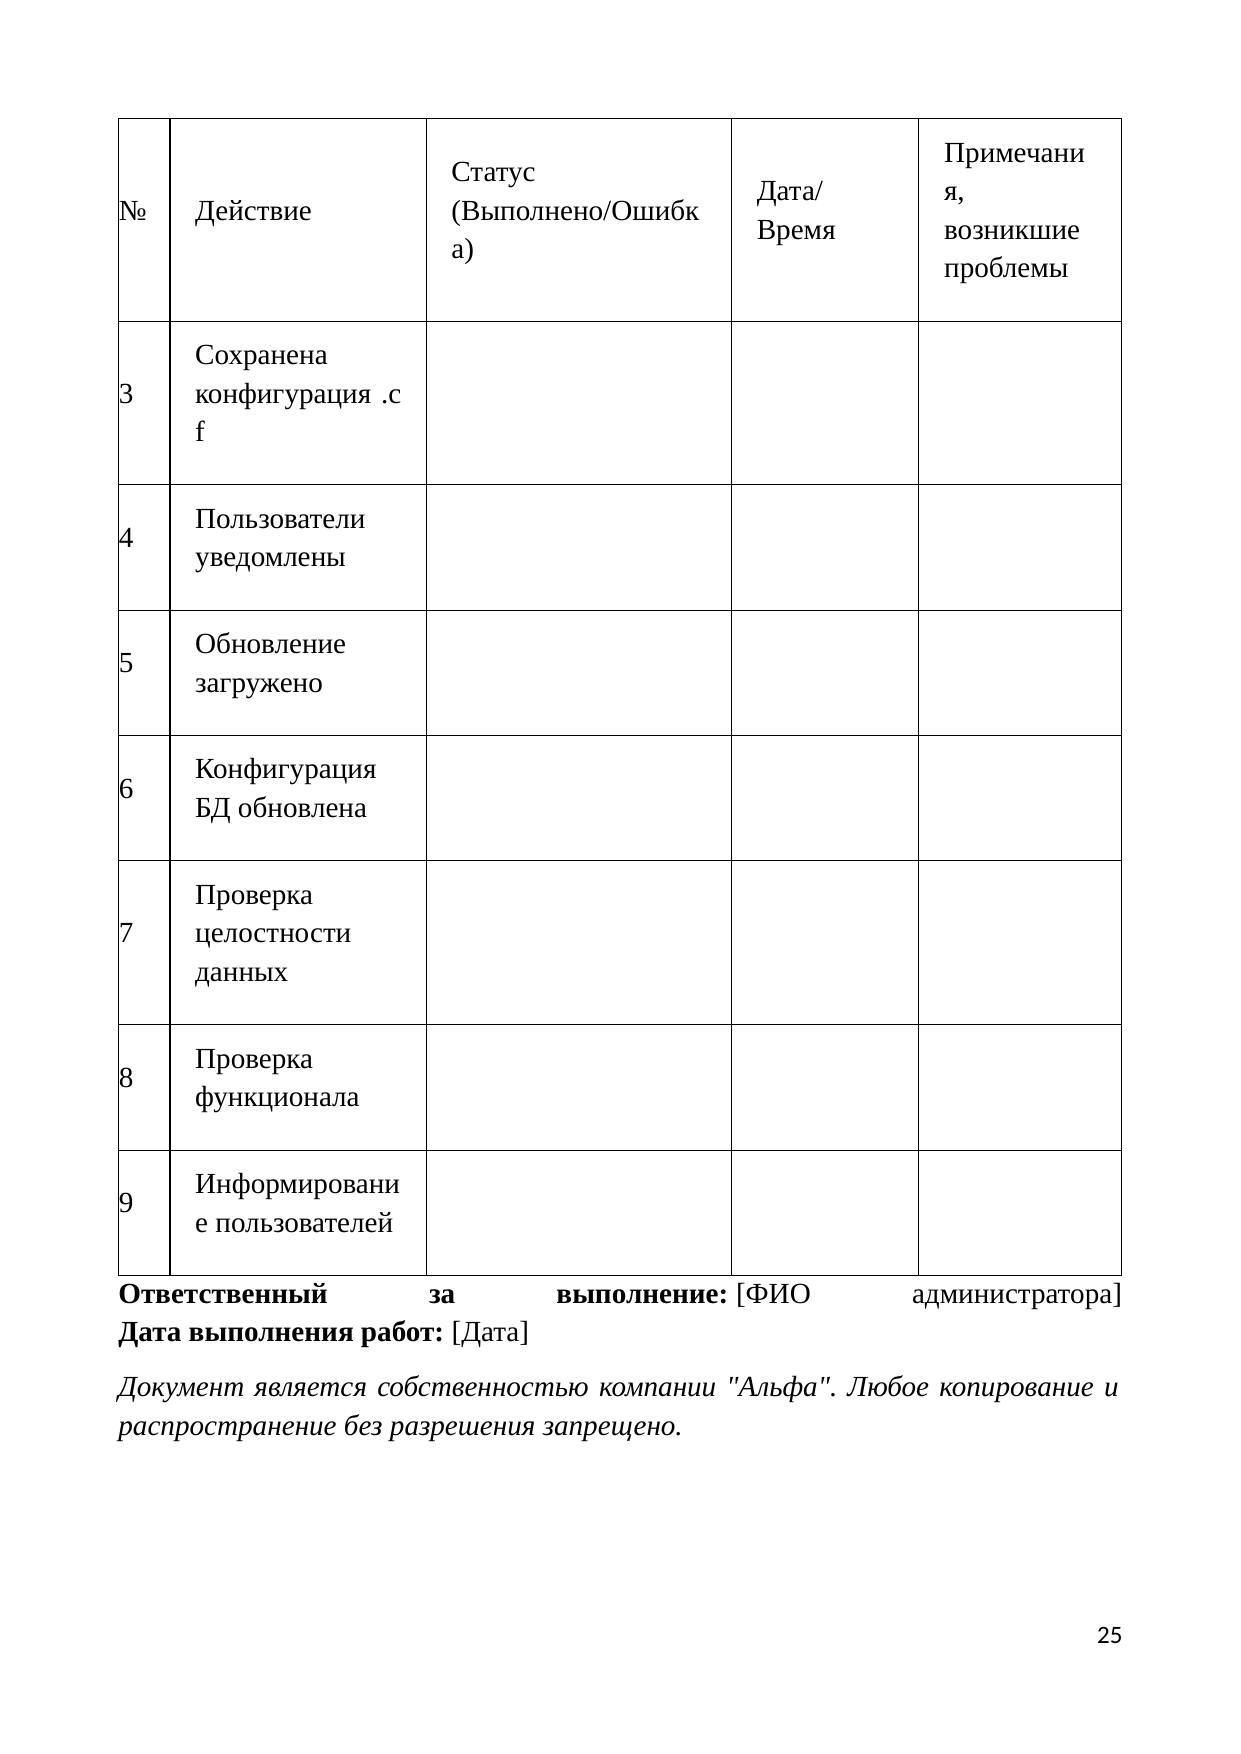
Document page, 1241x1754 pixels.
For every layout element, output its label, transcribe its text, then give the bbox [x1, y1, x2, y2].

table_cell [427, 1025, 731, 1149]
table_cell Проверка функционала [171, 1025, 426, 1149]
table_cell Конфигурация БД обновлена [171, 736, 426, 860]
table_cell [732, 611, 918, 735]
table_cell [427, 736, 731, 860]
table_cell [427, 1151, 731, 1275]
table_cell Проверка целостности данных [171, 861, 426, 1024]
table_cell [919, 736, 1121, 860]
table_cell [919, 861, 1121, 1024]
table_cell 4 [119, 485, 169, 610]
table_cell [427, 485, 731, 610]
table_cell [427, 322, 731, 484]
table_cell [732, 1151, 918, 1275]
table_cell [427, 611, 731, 735]
table_cell Сохранена конфигурация .cf [171, 322, 426, 484]
table_cell Информирование пользователей [171, 1151, 426, 1275]
table_cell [732, 485, 918, 610]
table_header № [119, 119, 169, 321]
table_header Примечания, возникшие проблемы [919, 119, 1121, 321]
table_cell Обновление загружено [171, 611, 426, 735]
text Документ является собственностью компании "Альфа". Любое копирование и распространение без разрешения запрещено. [118, 1369, 1122, 1442]
table_cell 5 [119, 611, 169, 735]
table_cell [427, 861, 731, 1024]
table_cell [919, 485, 1121, 610]
text Ответственный за выполнение: [ФИО администратора] Дата выполнения работ: [Дата] [118, 1276, 1122, 1348]
table_cell 7 [119, 861, 169, 1024]
table_cell [732, 1025, 918, 1149]
table_cell [919, 1151, 1121, 1275]
table_cell 9 [119, 1151, 169, 1275]
table_header Действие [171, 119, 426, 321]
table_cell 3 [119, 322, 169, 484]
table_cell [919, 611, 1121, 735]
table_cell [732, 322, 918, 484]
table_cell 6 [119, 736, 169, 860]
table_cell 8 [119, 1025, 169, 1149]
table_header Дата/Время [732, 119, 918, 321]
table_cell [732, 736, 918, 860]
table_cell [919, 1025, 1121, 1149]
table_cell [919, 322, 1121, 484]
table_cell Пользователи уведомлены [171, 485, 426, 610]
table_cell [732, 861, 918, 1024]
table_header Статус (Выполнено/Ошибка) [427, 119, 731, 321]
